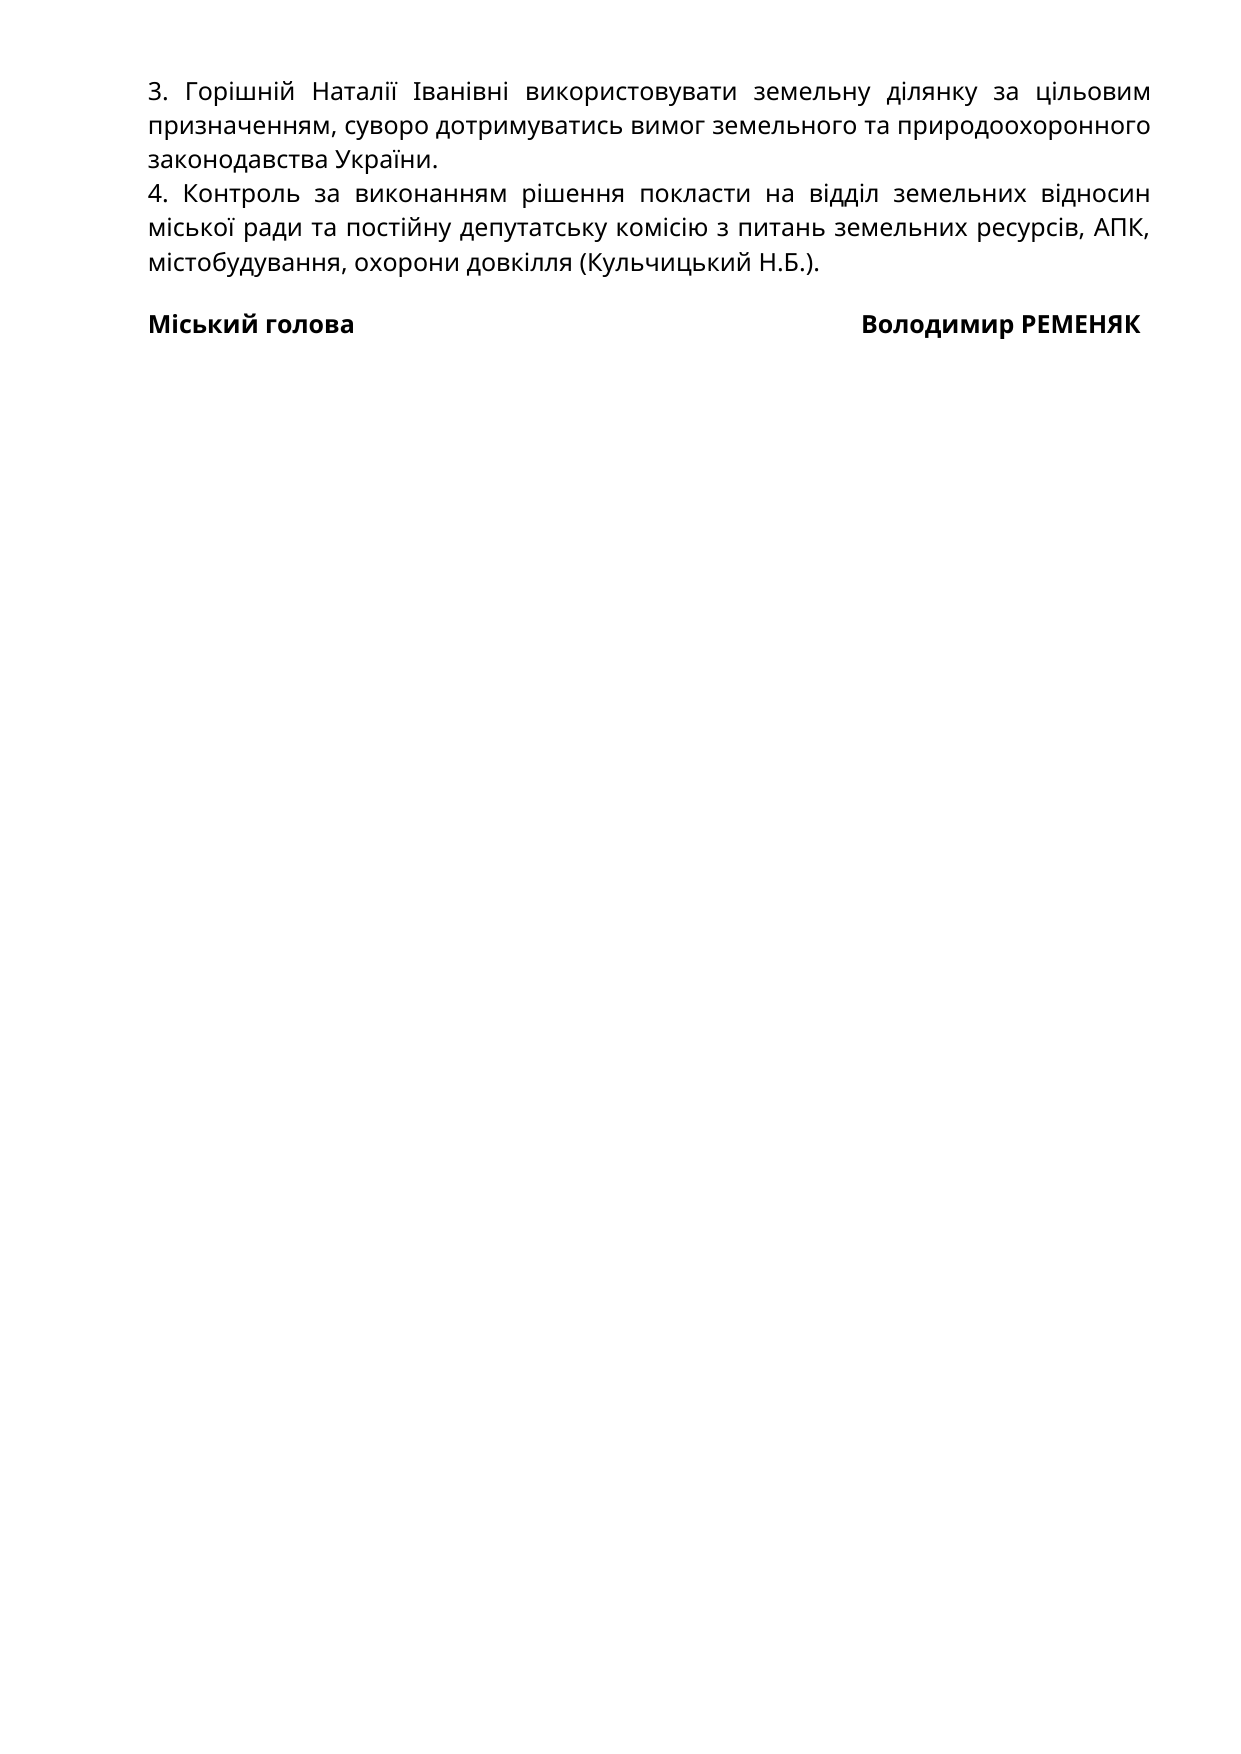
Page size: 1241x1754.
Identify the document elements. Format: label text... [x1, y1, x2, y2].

text Міський голова Володимир РЕМЕНЯК [148, 307, 1152, 341]
text 4. Контроль за виконанням рішення покласти на відділ земельних відносин міської ради та постійну депутатську комісію з питань земельних ресурсів, АПК, містобудування, охорони довкілля (Кульчицький Н.Б.). [148, 176, 1152, 278]
text 3. Горішній Наталії Іванівні використовувати земельну ділянку за цільовим призначенням, суворо дотримуватись вимог земельного та природоохоронного законодавства України. [148, 74, 1152, 176]
